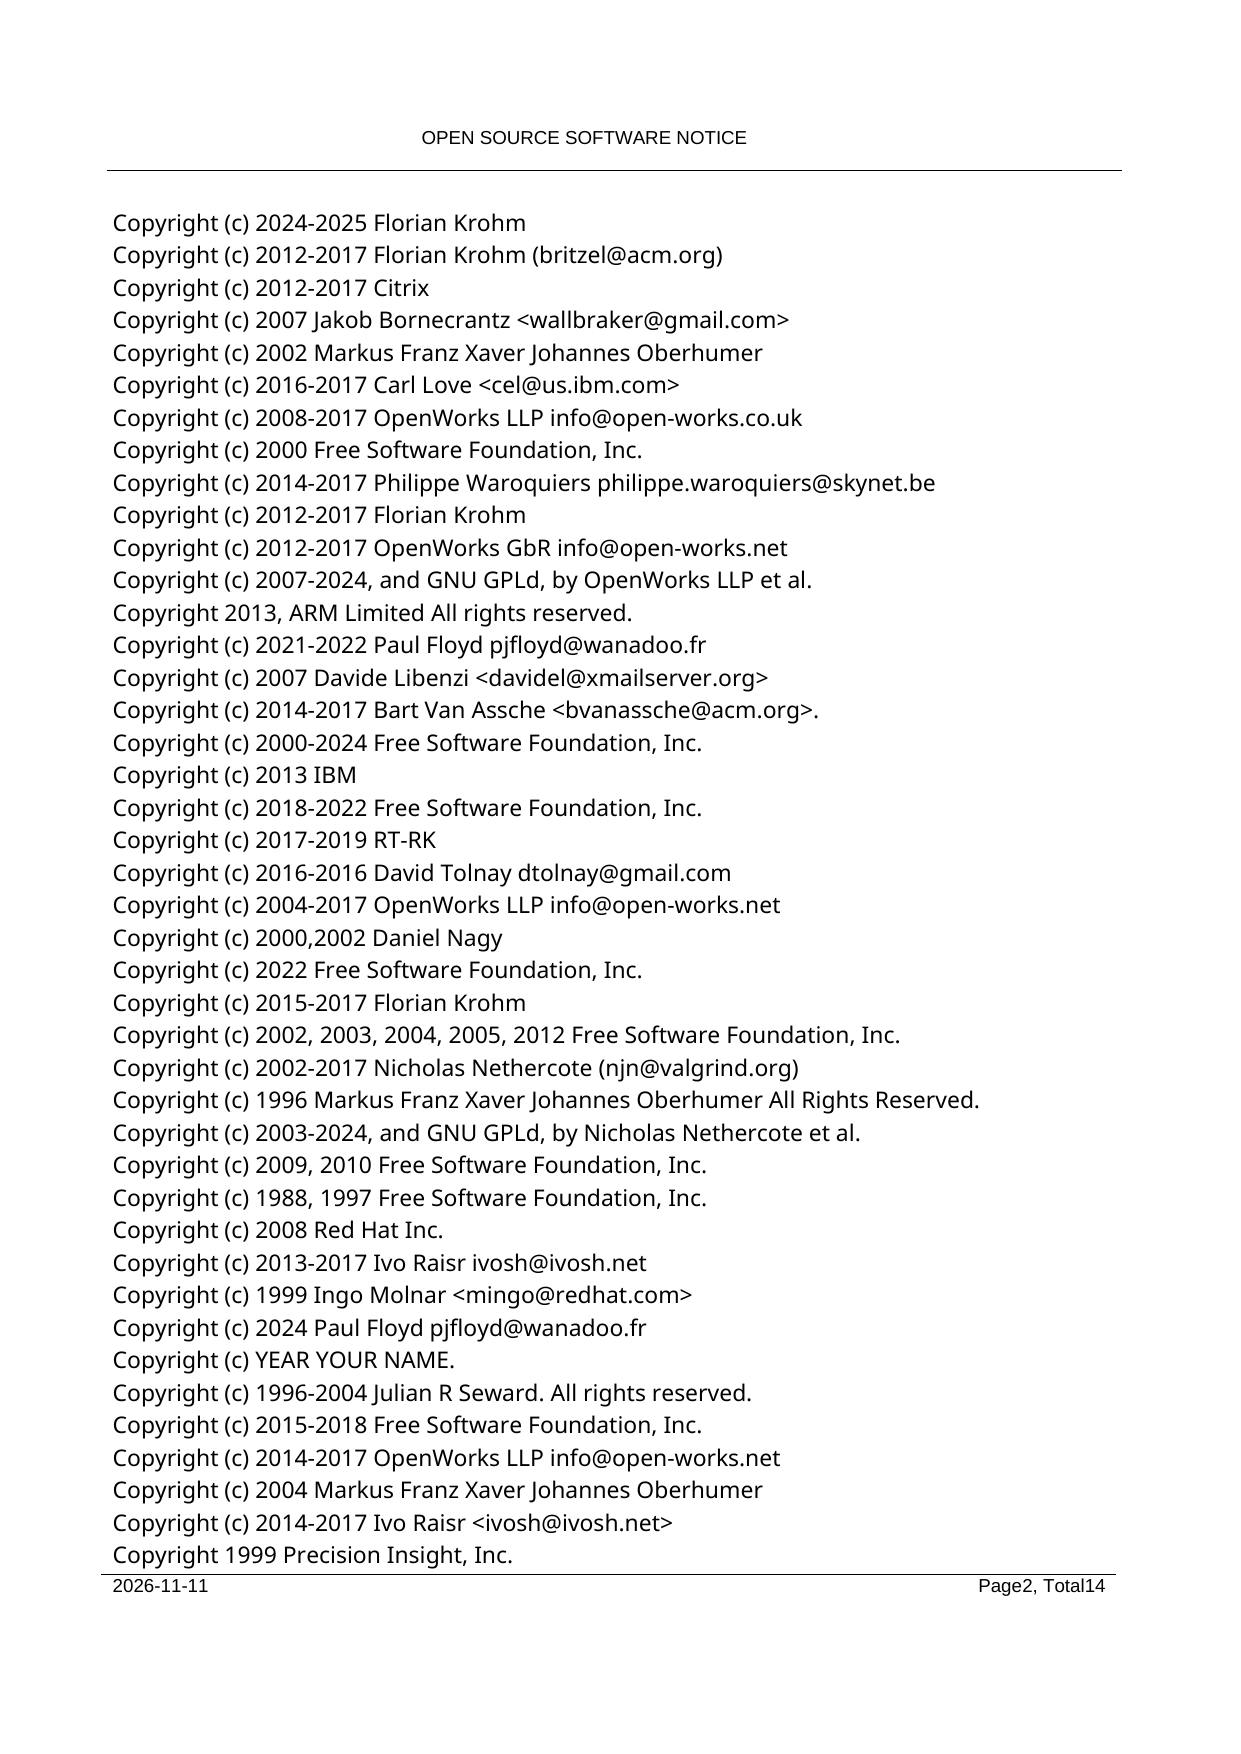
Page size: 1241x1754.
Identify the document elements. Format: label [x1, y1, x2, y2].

text [112, 206, 1128, 1571]
